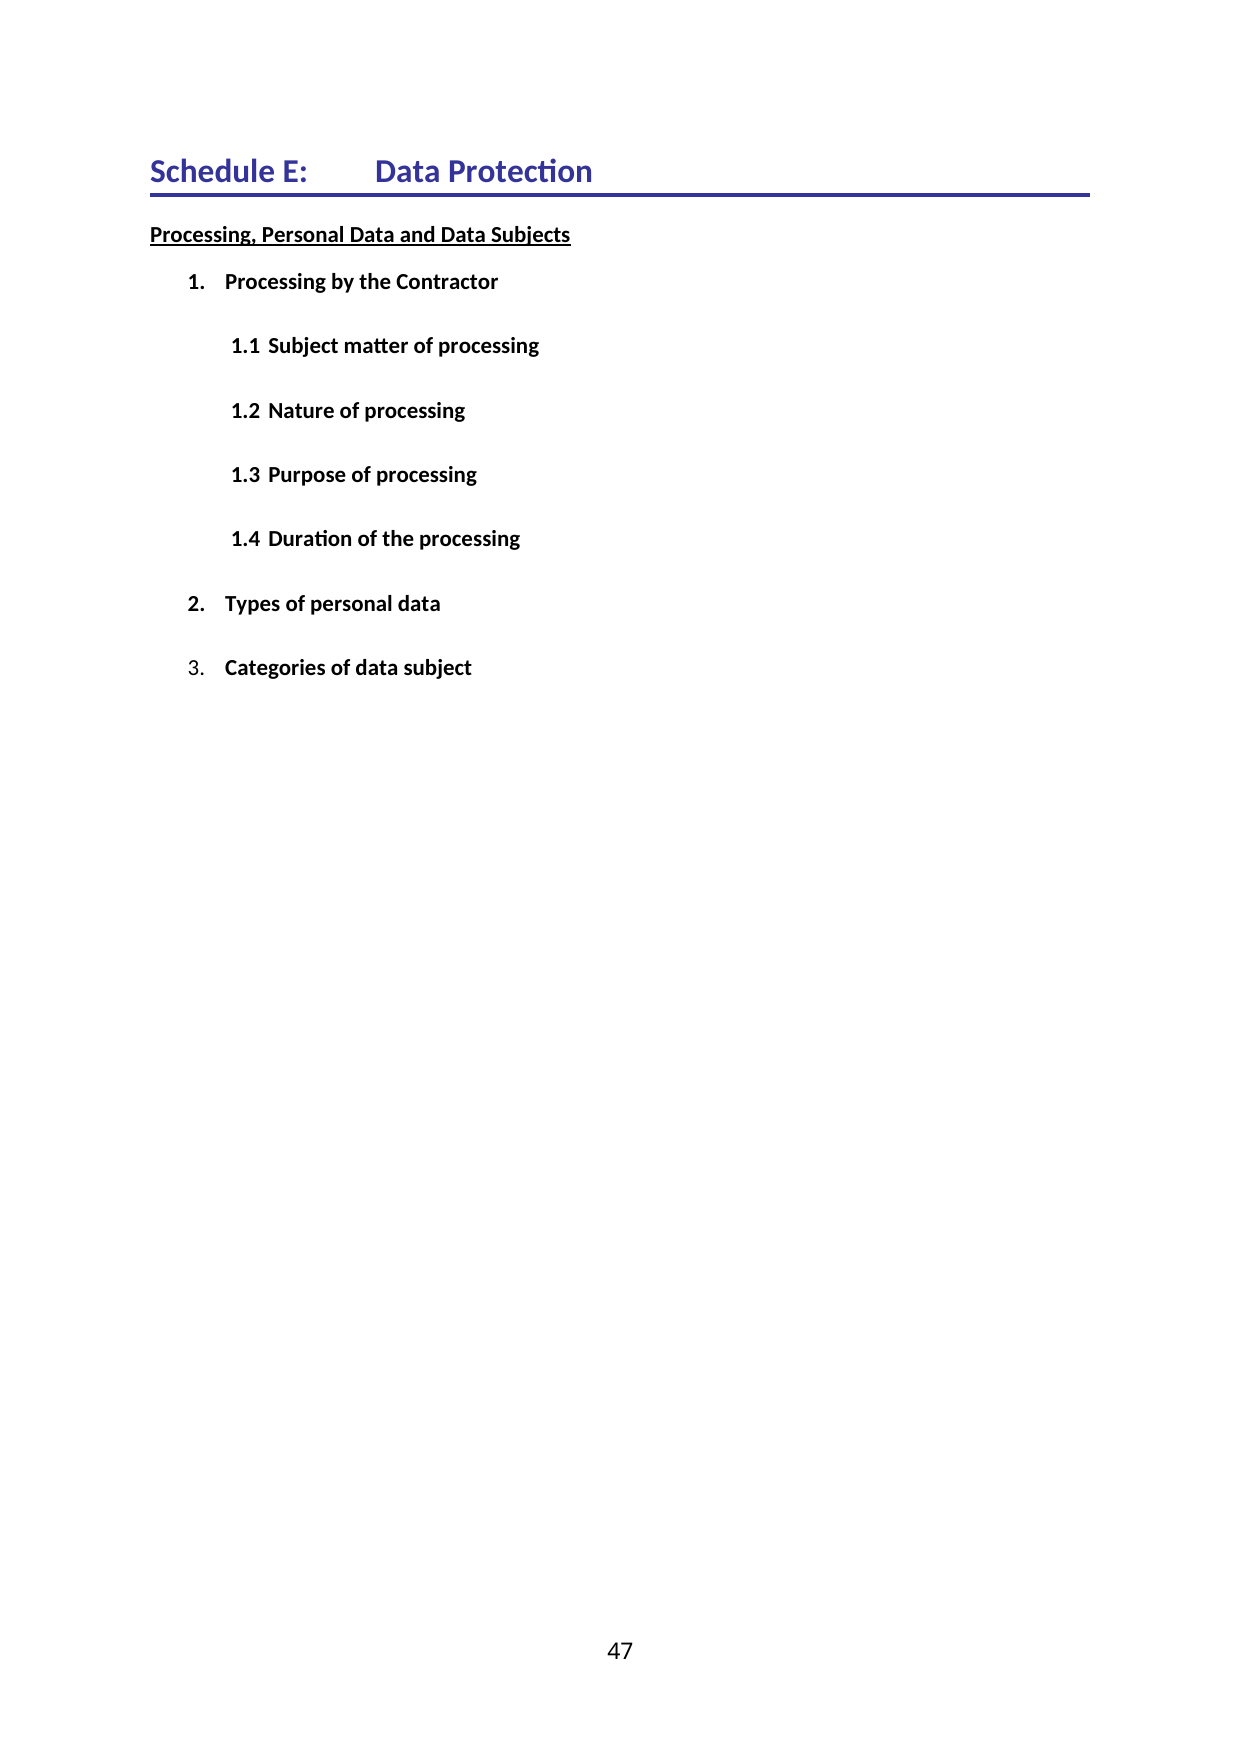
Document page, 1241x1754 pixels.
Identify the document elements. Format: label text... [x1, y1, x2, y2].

list Types of personal data [187, 589, 1090, 617]
list Purpose of processing [231, 460, 1090, 488]
list Duration of the processing [231, 524, 1090, 553]
text Processing, Personal Data and Data Subjects [150, 220, 1090, 248]
list Categories of data subject [187, 653, 1090, 681]
list Subject matter of processing [231, 331, 1090, 359]
subtitle Schedule E: Data Protection [150, 150, 1090, 193]
list Processing by the Contractor [187, 267, 1090, 295]
list Nature of processing [231, 396, 1090, 456]
